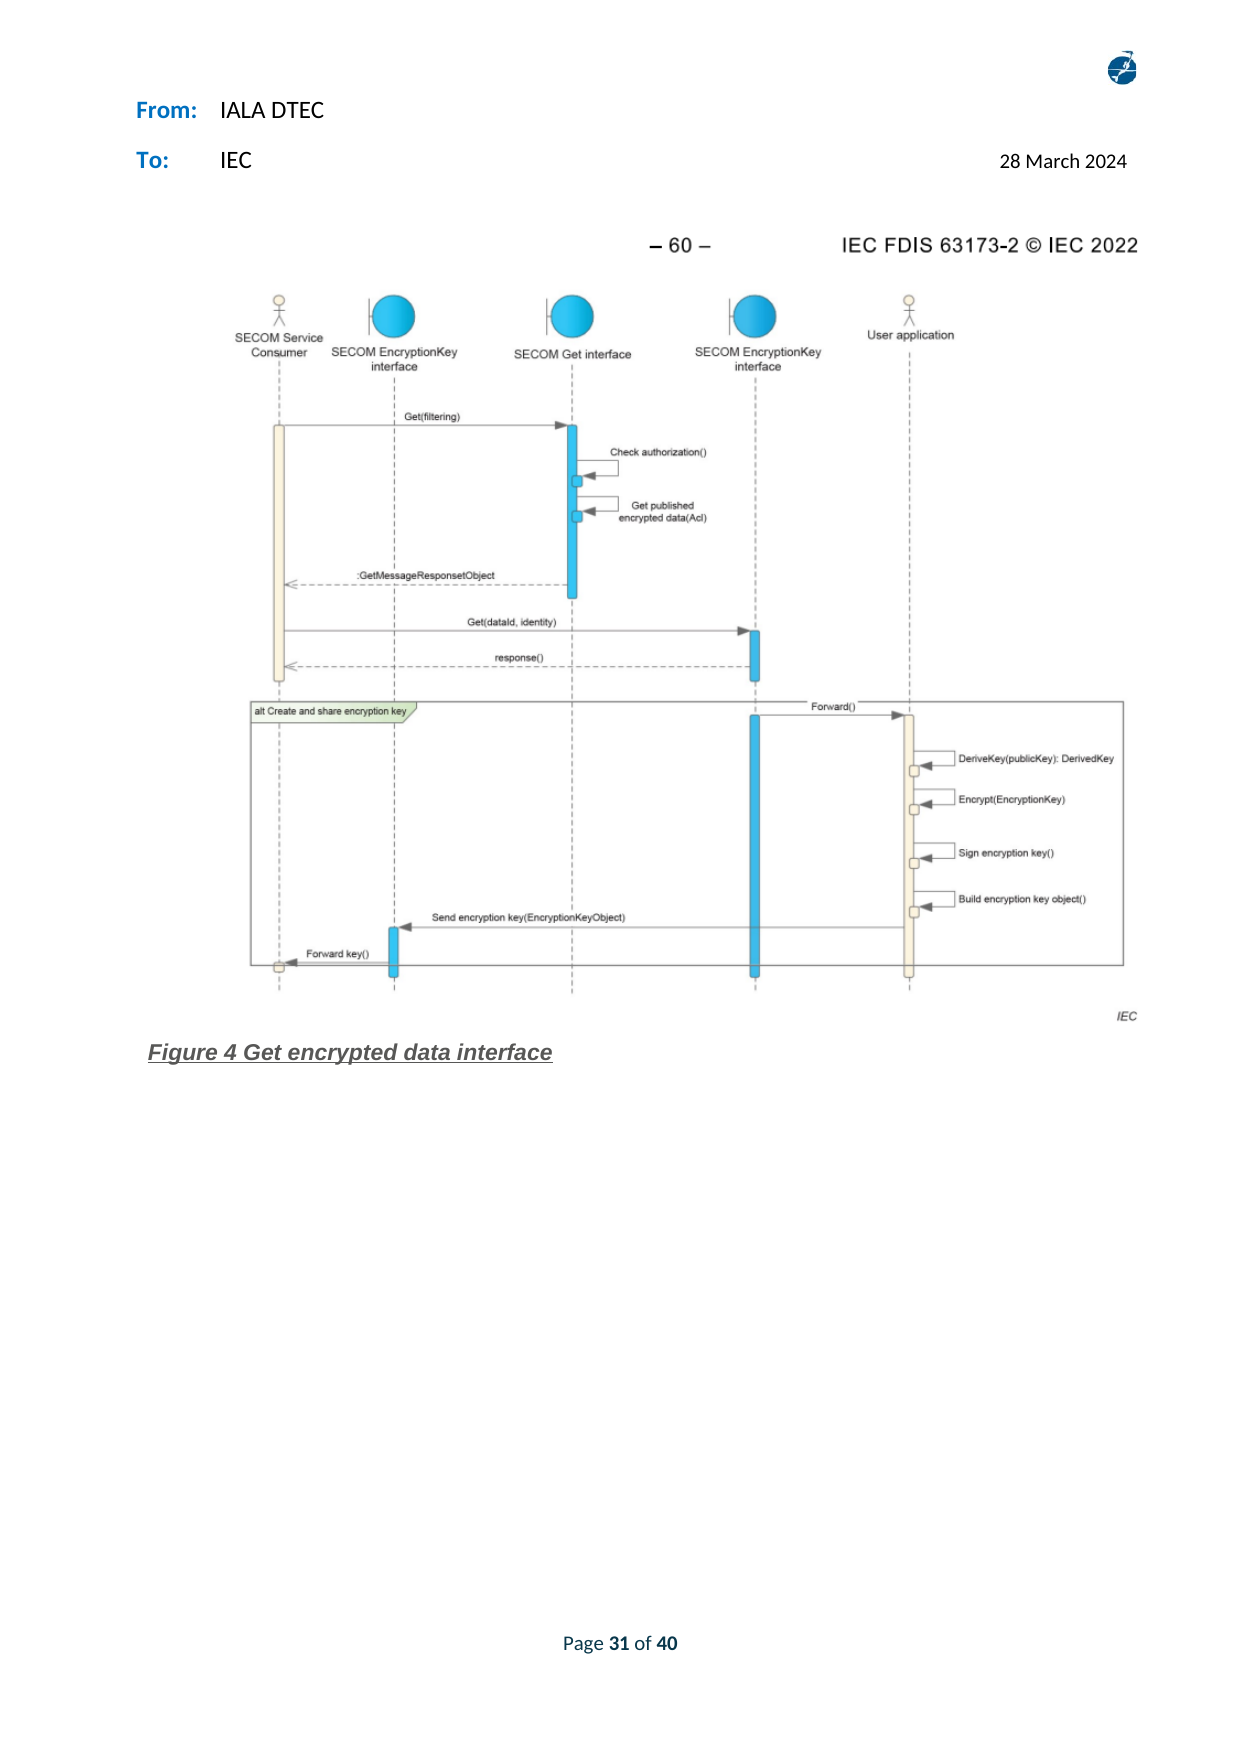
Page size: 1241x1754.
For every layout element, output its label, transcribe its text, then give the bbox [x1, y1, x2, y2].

picture [1107, 50, 1137, 85]
text Figure 4 Get encrypted data interface [148, 1039, 1093, 1066]
picture [222, 225, 1168, 1027]
